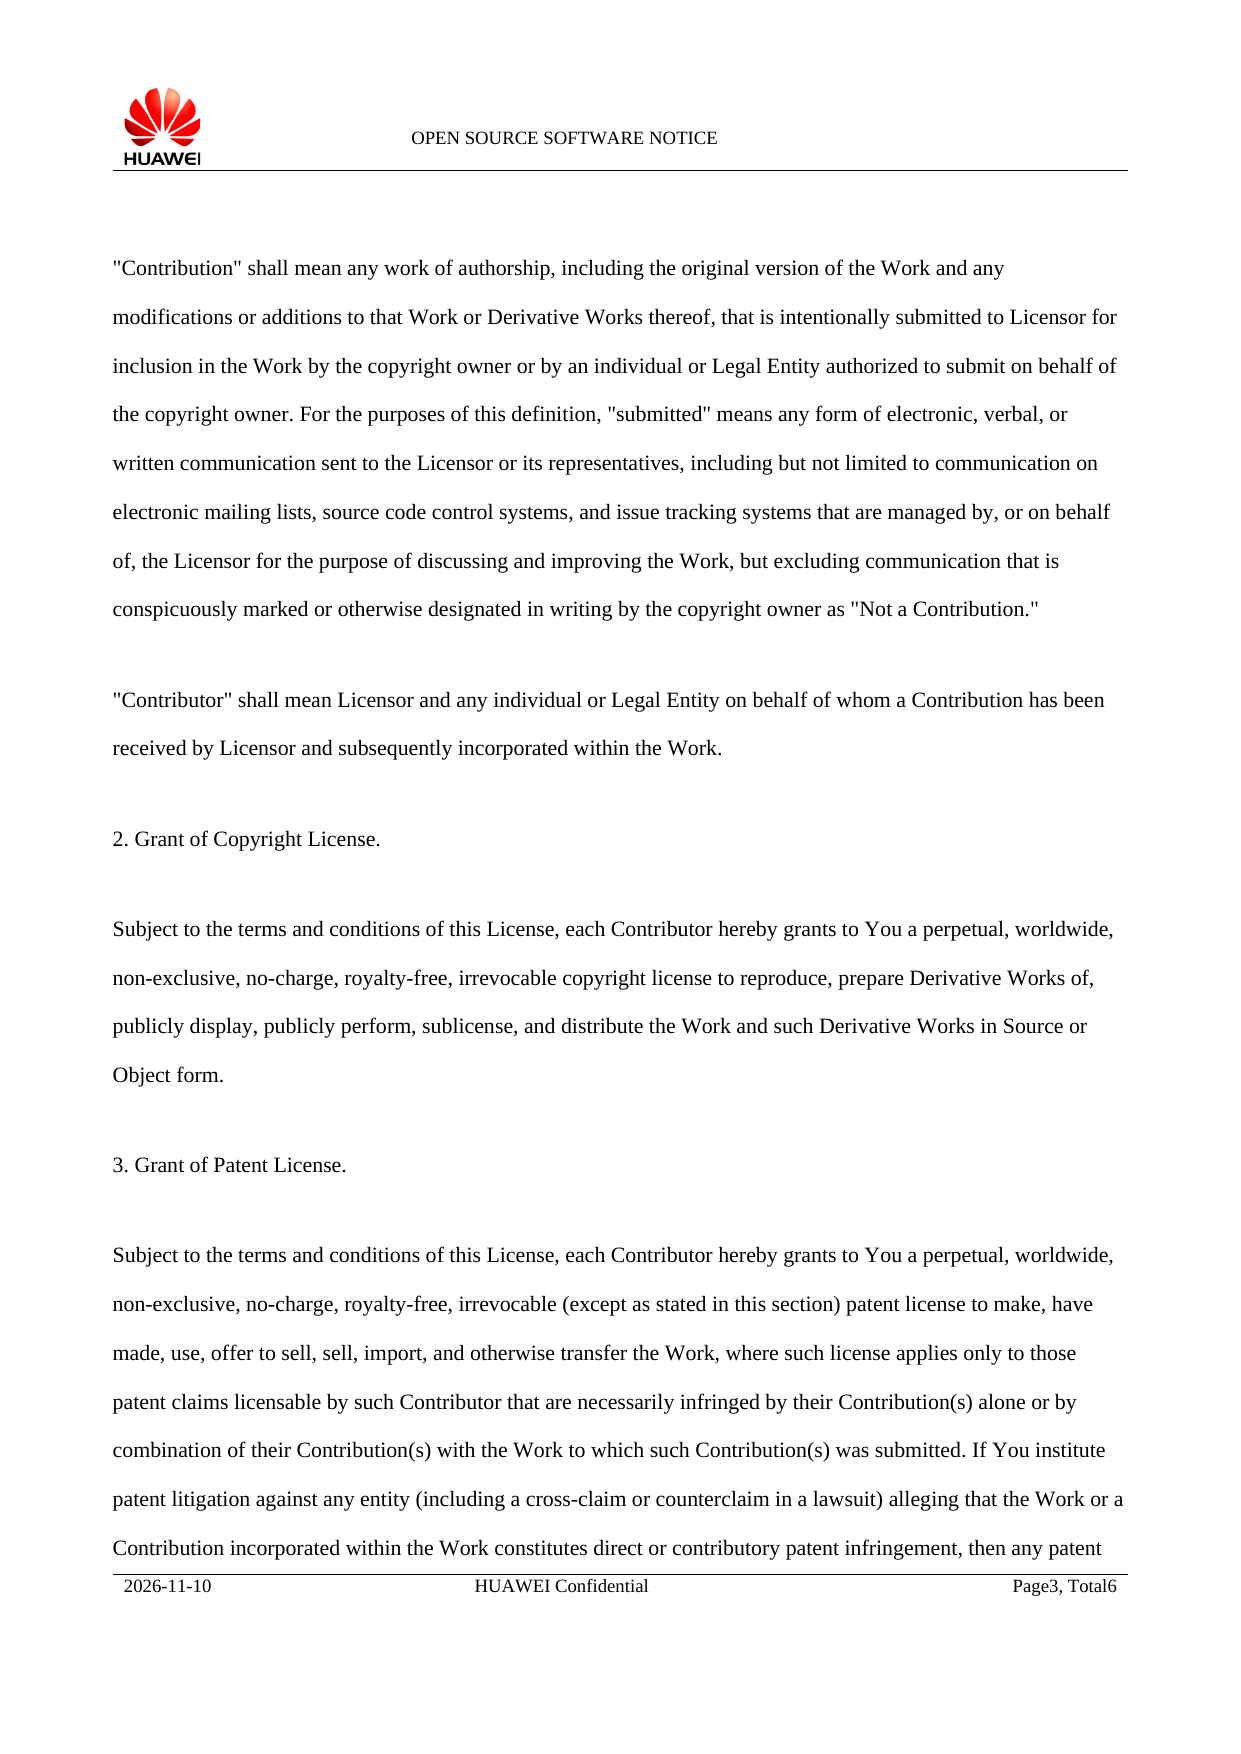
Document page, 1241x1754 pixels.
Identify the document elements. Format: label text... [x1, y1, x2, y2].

text Subject to the terms and conditions of this License, each Contributor hereby grants to You a perpetual, worldwide, non-exclusive, no-charge, royalty-free, irrevocable copyright license to reproduce, prepare Derivative Works of, publicly display, publicly perform, sublicense, and distribute the Work and such Derivative Works in Source or Object form. [112, 912, 1128, 1091]
text 3. Grant of Patent License. [112, 1148, 1128, 1181]
picture [124, 88, 201, 165]
text "Contributor" shall mean Licensor and any individual or Legal Entity on behalf of whom a Contribution has been received by Licensor and subsequently incorporated within the Work. [112, 683, 1128, 764]
text "Contribution" shall mean any work of authorship, including the original version of the Work and any modifications or additions to that Work or Derivative Works thereof, that is intentionally submitted to Licensor for inclusion in the Work by the copyright owner or by an individual or Legal Entity authorized to submit on behalf of the copyright owner. For the purposes of this definition, "submitted" means any form of electronic, verbal, or written communication sent to the Licensor or its representatives, including but not limited to communication on electronic mailing lists, source code control systems, and issue tracking systems that are managed by, or on behalf of, the Licensor for the purpose of discussing and improving the Work, but excluding communication that is conspicuously marked or otherwise designated in writing by the copyright owner as "Not a Contribution." [112, 251, 1128, 625]
text 2. Grant of Copyright License. [112, 822, 1128, 854]
